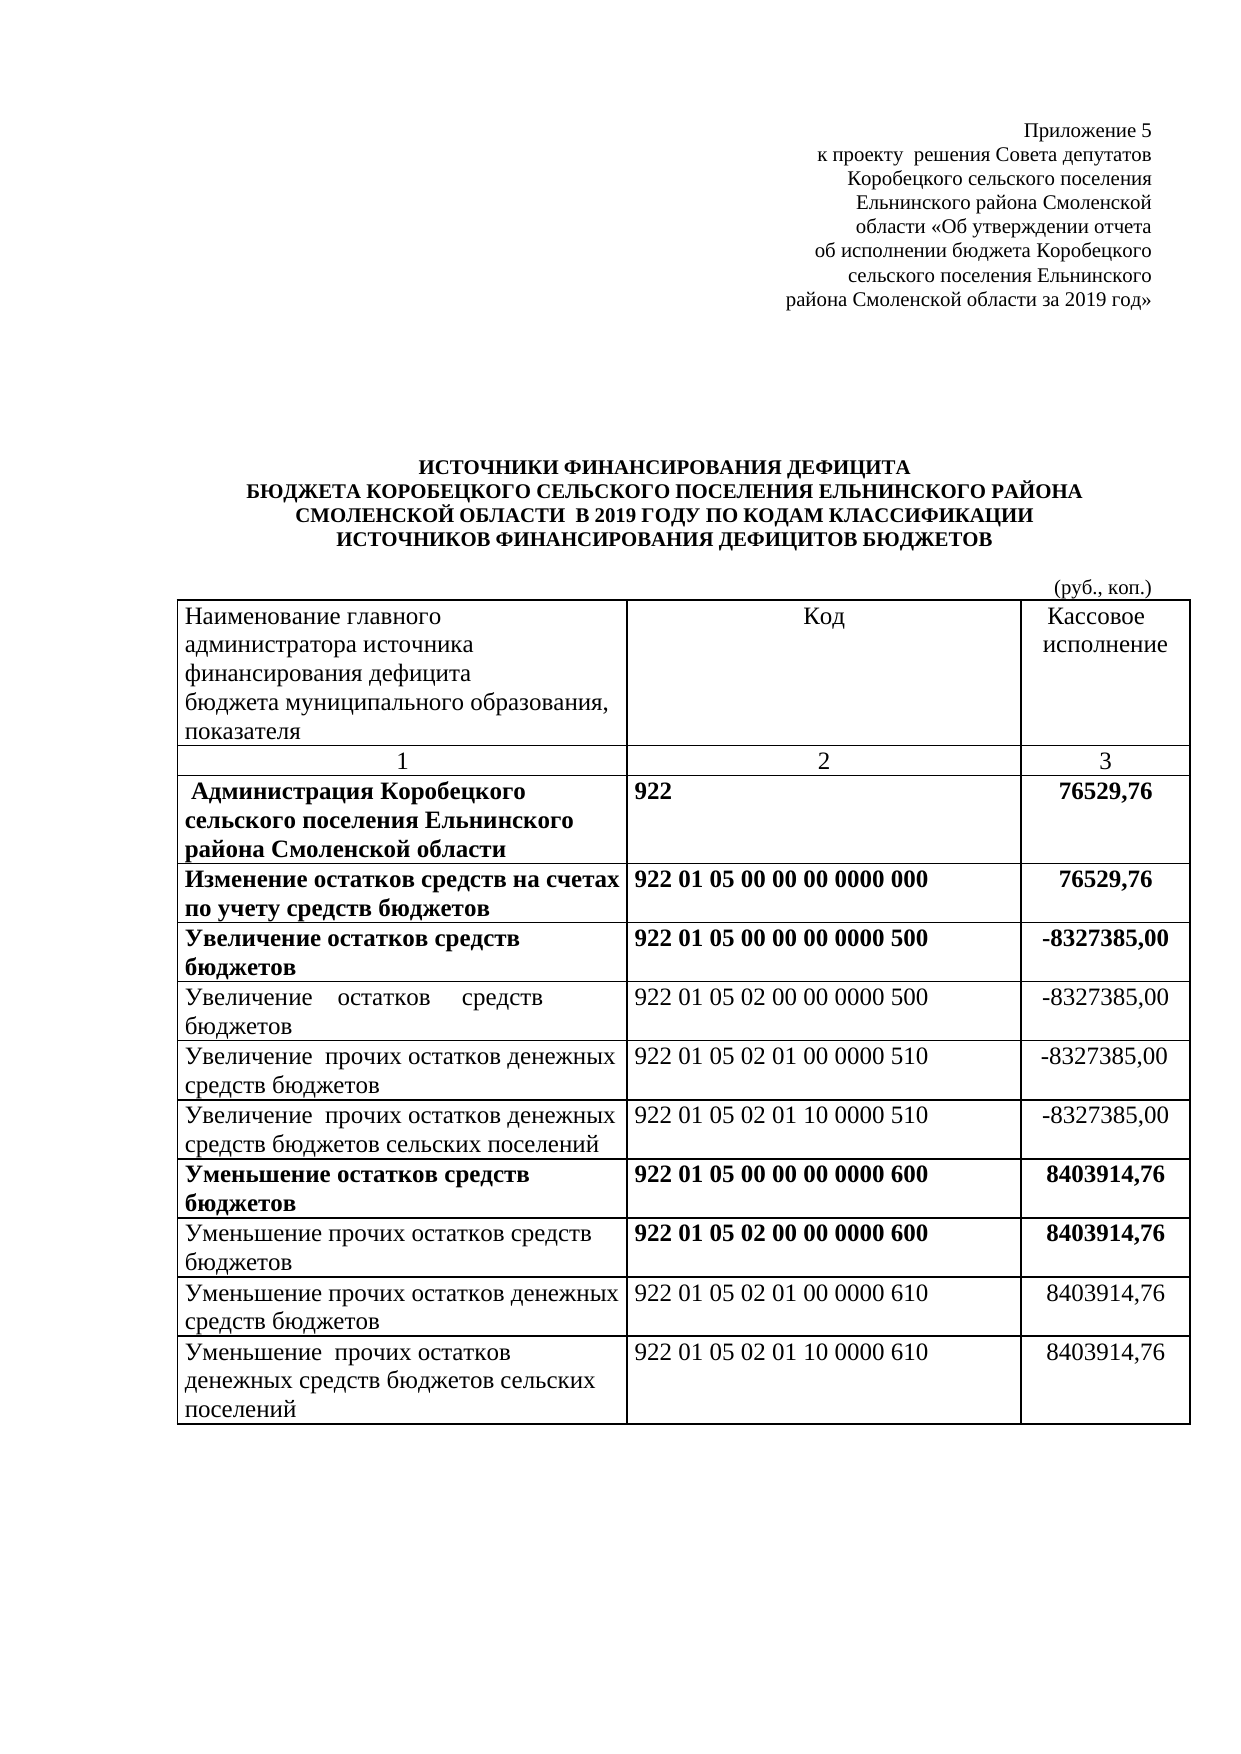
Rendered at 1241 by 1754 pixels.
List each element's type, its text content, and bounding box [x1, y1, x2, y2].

text Приложение 5 [177, 118, 1152, 142]
table_cell 8403914,76 [1022, 1337, 1189, 1423]
table_cell Уменьшение прочих остатков денежных средств бюджетов [178, 1278, 626, 1335]
title БЮДЖЕТА КОРОБЕЦКОГО СЕЛЬСКОГО ПОСЕЛЕНИЯ ЕЛЬНИНСКОГО РАЙОНА СМОЛЕНСКОЙ ОБЛАСТИ В 2019 ГОДУ ПО КОДАМ КЛАССИФИКАЦИИ [177, 479, 1152, 527]
table_cell 2 [628, 746, 1020, 775]
table_header Код [628, 601, 1020, 744]
text сельского поселения Ельнинского [177, 262, 1152, 287]
table_cell 8403914,76 [1022, 1219, 1189, 1276]
table_cell Увеличение прочих остатков денежных средств бюджетов [178, 1041, 626, 1099]
table_cell -8327385,00 [1022, 1041, 1189, 1099]
table_cell Уменьшение прочих остатков средств бюджетов [178, 1219, 626, 1276]
table_cell 922 01 05 02 00 00 0000 600 [628, 1219, 1020, 1276]
text (руб., коп.) [177, 575, 1152, 599]
table_cell 922 01 05 00 00 00 0000 000 [628, 864, 1020, 922]
table_cell 76529,76 [1022, 864, 1189, 922]
text к проекту решения Совета депутатов [177, 142, 1152, 166]
table_cell 8403914,76 [1022, 1278, 1189, 1335]
table_cell 922 01 05 00 00 00 0000 500 [628, 923, 1020, 981]
table_cell Увеличение прочих остатков денежных средств бюджетов сельских поселений [178, 1101, 626, 1158]
table_cell Увеличение остатков средств бюджетов [178, 923, 626, 981]
table_cell Уменьшение остатков средств бюджетов [178, 1160, 626, 1217]
text об исполнении бюджета Коробецкого [177, 238, 1152, 262]
table_header Наименование главного администратора источника финансирования дефицита бюджета муниципального образования, показателя [178, 601, 626, 744]
table_cell 3 [1022, 746, 1189, 775]
table_cell -8327385,00 [1022, 1101, 1189, 1158]
table_cell 922 01 05 02 01 00 0000 610 [628, 1278, 1020, 1335]
table_cell Увеличение остатков средств бюджетов [178, 982, 626, 1040]
table_cell 76529,76 [1022, 776, 1189, 863]
title ИСТОЧНИКИ ФИНАНСИРОВАНИЯ ДЕФИЦИТА [177, 455, 1152, 479]
table_cell -8327385,00 [1022, 923, 1189, 981]
table_cell 922 01 05 02 01 10 0000 510 [628, 1101, 1020, 1158]
title ИСТОЧНИКОВ ФИНАНСИРОВАНИЯ ДЕФИЦИТОВ БЮДЖЕТОВ [177, 527, 1152, 551]
table_cell -8327385,00 [1022, 982, 1189, 1040]
text Ельнинского района Смоленской [177, 190, 1152, 214]
table_cell Уменьшение прочих остатков денежных средств бюджетов сельских поселений [178, 1337, 626, 1423]
table_cell Изменение остатков средств на счетах по учету средств бюджетов [178, 864, 626, 922]
table_cell 922 01 05 00 00 00 0000 600 [628, 1160, 1020, 1217]
table_cell Администрация Коробецкого сельского поселения Ельнинского района Смоленской области [178, 776, 626, 863]
text района Смоленской области за 2019 год» [177, 287, 1152, 311]
table_cell 922 01 05 02 01 00 0000 510 [628, 1041, 1020, 1099]
table_cell 1 [178, 746, 626, 775]
table_header Кассовое исполнение [1022, 601, 1189, 744]
text области «Об утверждении отчета [177, 214, 1152, 238]
table_cell 922 [628, 776, 1020, 863]
table_cell 922 01 05 02 00 00 0000 500 [628, 982, 1020, 1040]
table_cell 8403914,76 [1022, 1160, 1189, 1217]
text Коробецкого сельского поселения [177, 166, 1152, 190]
table_cell 922 01 05 02 01 10 0000 610 [628, 1337, 1020, 1423]
